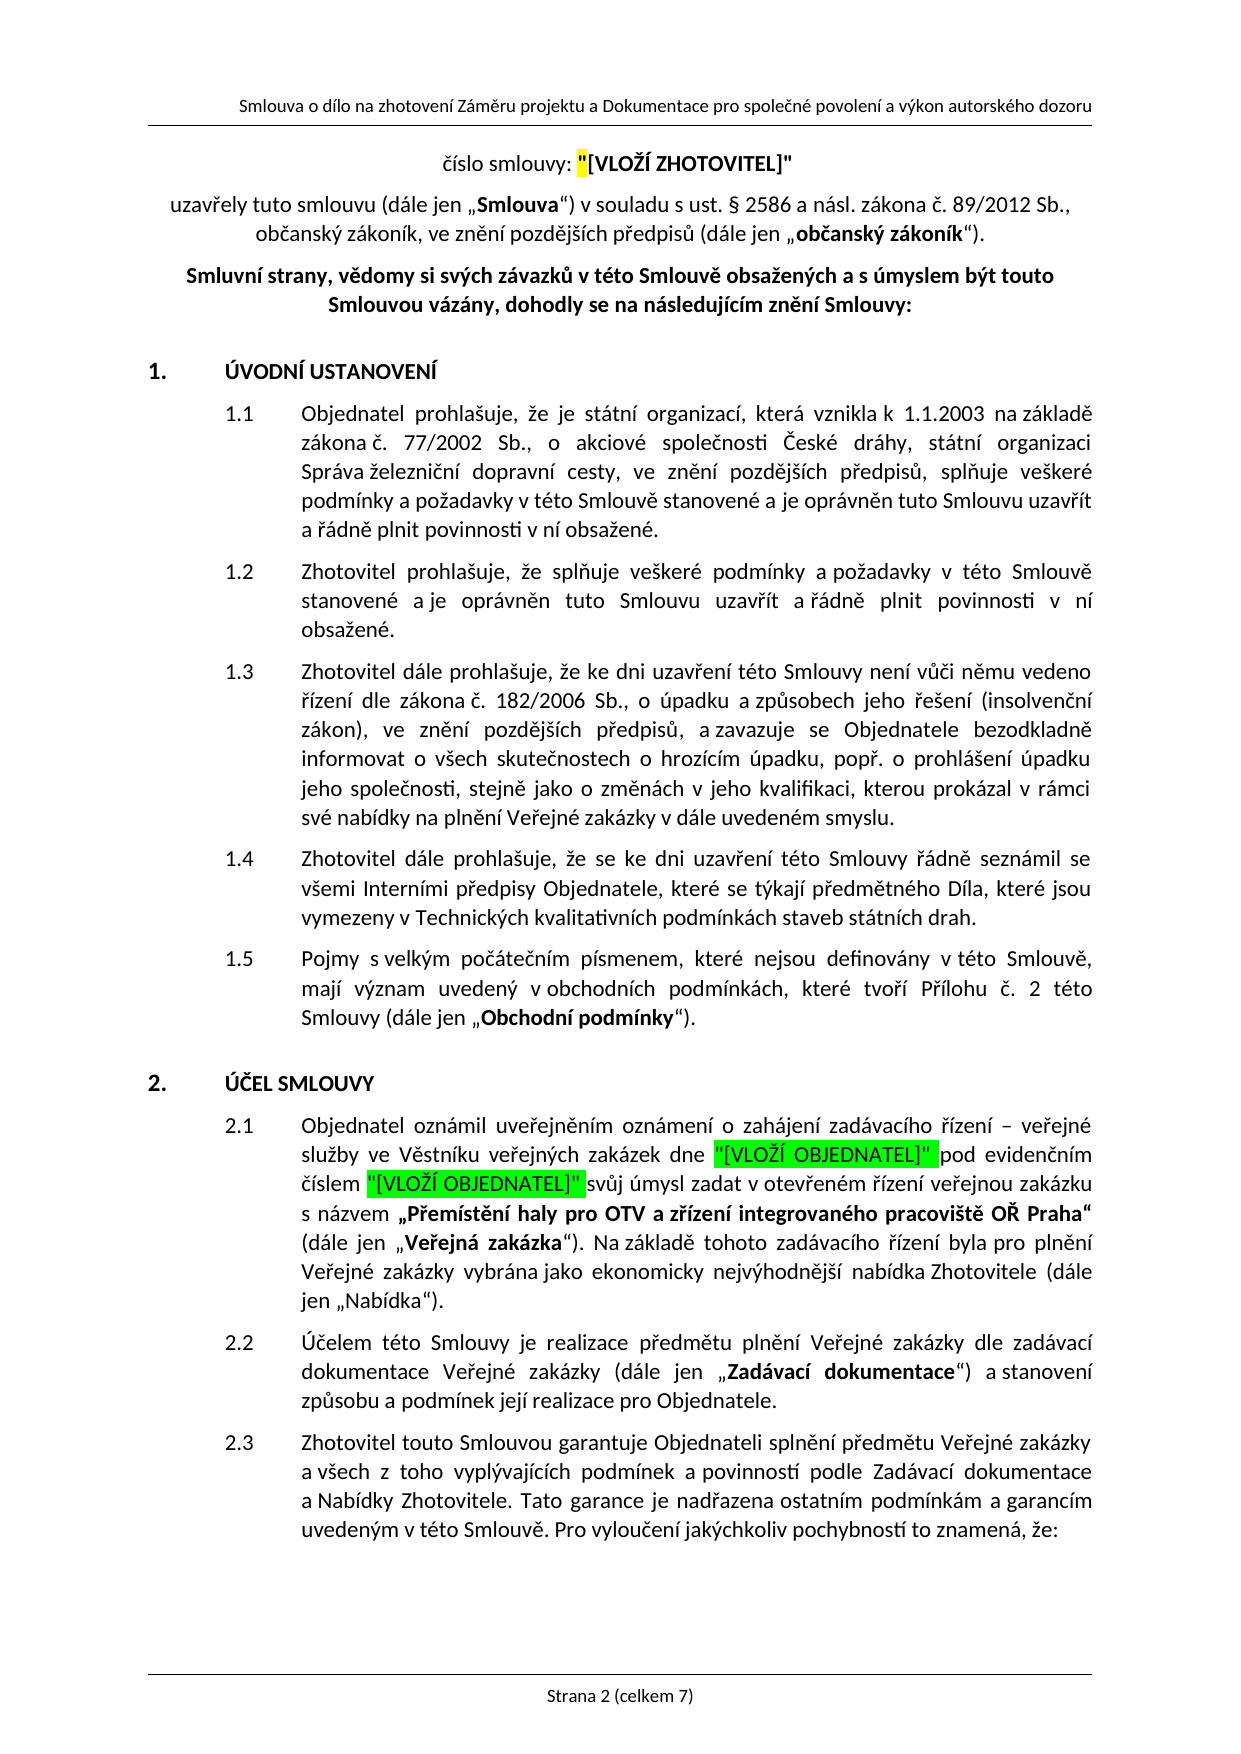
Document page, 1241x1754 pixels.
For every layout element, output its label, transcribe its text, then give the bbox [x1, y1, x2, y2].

text Zhotovitel dále prohlašuje, že ke dni uzavření této Smlouvy není vůči němu vedeno řízení dle zákona č. 182/2006 Sb., o úpadku a způsobech jeho řešení (insolvenční zákon), ve znění pozdějších předpisů, a zavazuje se Objednatele bezodkladně informovat o všech skutečnostech o hrozícím úpadku, popř. o prohlášení úpadku jeho společnosti, stejně jako o změnách v jeho kvalifikaci, kterou prokázal v rámci své nabídky na plnění Veřejné zakázky v dále uvedeném smyslu. [224, 656, 1092, 831]
text Objednatel oznámil uveřejněním oznámení o zahájení zadávacího řízení – veřejné služby ve Věstníku veřejných zakázek dne pod evidenčním číslem svůj úmysl zadat v otevřeném řízení veřejnou zakázku s názvem „Přemístění haly pro OTV a zřízení integrovaného pracoviště OŘ Praha“ (dále jen „Veřejná zakázka“). Na základě tohoto zadávacího řízení byla pro plnění Veřejné zakázky vybrána jako ekonomicky nejvýhodnější nabídka Zhotovitele (dále jen „Nabídka“). [224, 1110, 1092, 1314]
text uzavřely tuto smlouvu (dále jen „Smlouva“) v souladu s ust. § 2586 a násl. zákona č. 89/2012 Sb., občanský zákoník, ve znění pozdějších předpisů (dále jen „občanský zákoník“). [148, 189, 1092, 248]
text Zhotovitel dále prohlašuje, že se ke dni uzavření této Smlouvy řádně seznámil se všemi Interními předpisy Objednatele, které se týkají předmětného Díla, které jsou vymezeny v Technických kvalitativních podmínkách staveb státních drah. [224, 843, 1092, 931]
text Pojmy s velkým počátečním písmenem, které nejsou definovány v této Smlouvě, mají význam uvedený v obchodních podmínkách, které tvoří Přílohu č. 2 této Smlouvy (dále jen „Obchodní podmínky“). [224, 943, 1092, 1031]
text Zhotovitel prohlašuje, že splňuje veškeré podmínky a požadavky v této Smlouvě stanovené a je oprávněn tuto Smlouvu uzavřít a řádně plnit povinnosti v ní obsažené. [224, 556, 1092, 643]
text ÚČEL SMLOUVY [148, 1068, 1092, 1098]
text ÚVODNÍ USTANOVENÍ [148, 356, 1092, 385]
text Objednatel prohlašuje, že je státní organizací, která vznikla k 1.1.2003 na základě zákona č. 77/2002 Sb., o akciové společnosti České dráhy, státní organizaci Správa železniční dopravní cesty, ve znění pozdějších předpisů, splňuje veškeré podmínky a požadavky v této Smlouvě stanovené a je oprávněn tuto Smlouvu uzavřít a řádně plnit povinnosti v ní obsažené. [224, 398, 1092, 543]
text Účelem této Smlouvy je realizace předmětu plnění Veřejné zakázky dle zadávací dokumentace Veřejné zakázky (dále jen „Zadávací dokumentace“) a stanovení způsobu a podmínek její realizace pro Objednatele. [224, 1327, 1092, 1414]
text Zhotovitel touto Smlouvou garantuje Objednateli splnění předmětu Veřejné zakázky a všech z toho vyplývajících podmínek a povinností podle Zadávací dokumentace a Nabídky Zhotovitele. Tato garance je nadřazena ostatním podmínkám a garancím uvedeným v této Smlouvě. Pro vyloučení jakýchkoliv pochybností to znamená, že: [224, 1427, 1092, 1543]
text Smluvní strany, vědomy si svých závazků v této Smlouvě obsažených a s úmyslem být touto Smlouvou vázány, dohodly se na následujícím znění Smlouvy: [148, 260, 1092, 318]
text číslo smlouvy: [148, 148, 1092, 177]
